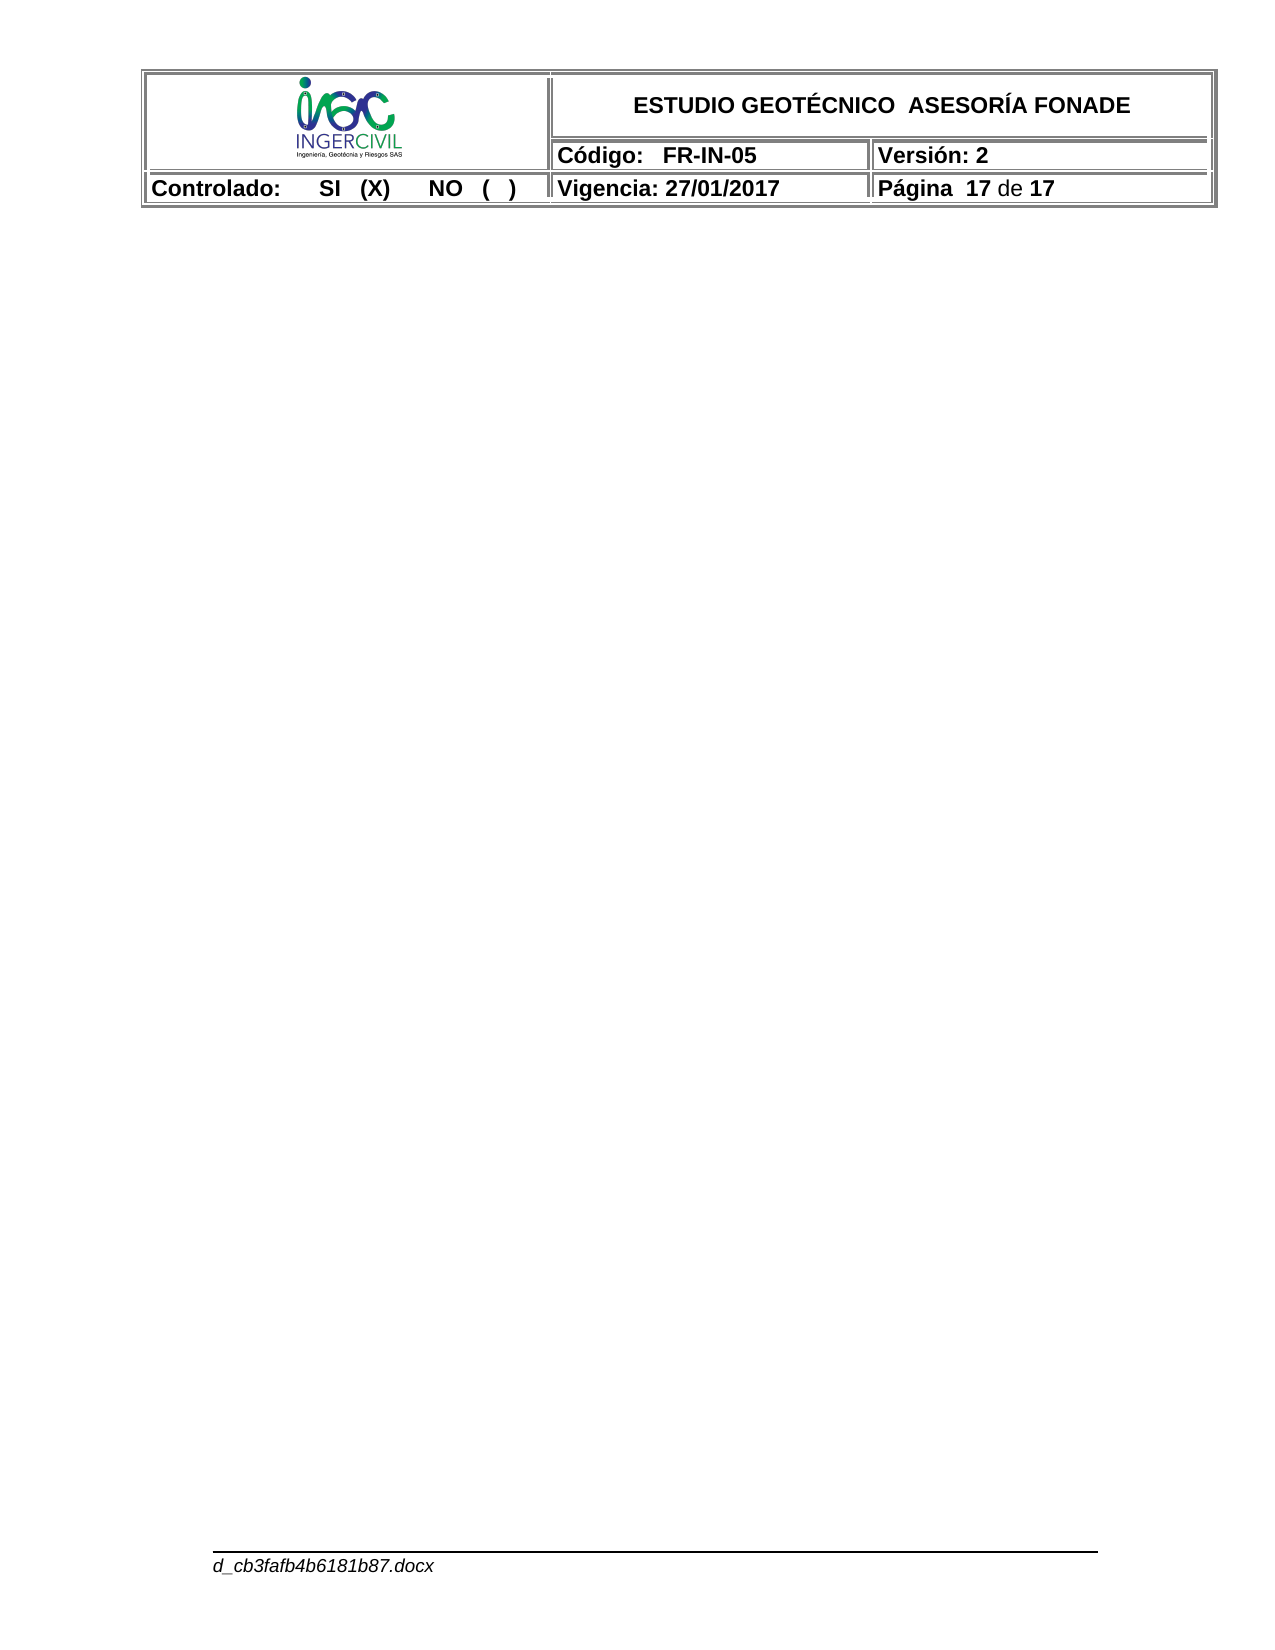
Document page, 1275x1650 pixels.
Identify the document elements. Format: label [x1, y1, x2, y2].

picture [287, 75, 407, 161]
